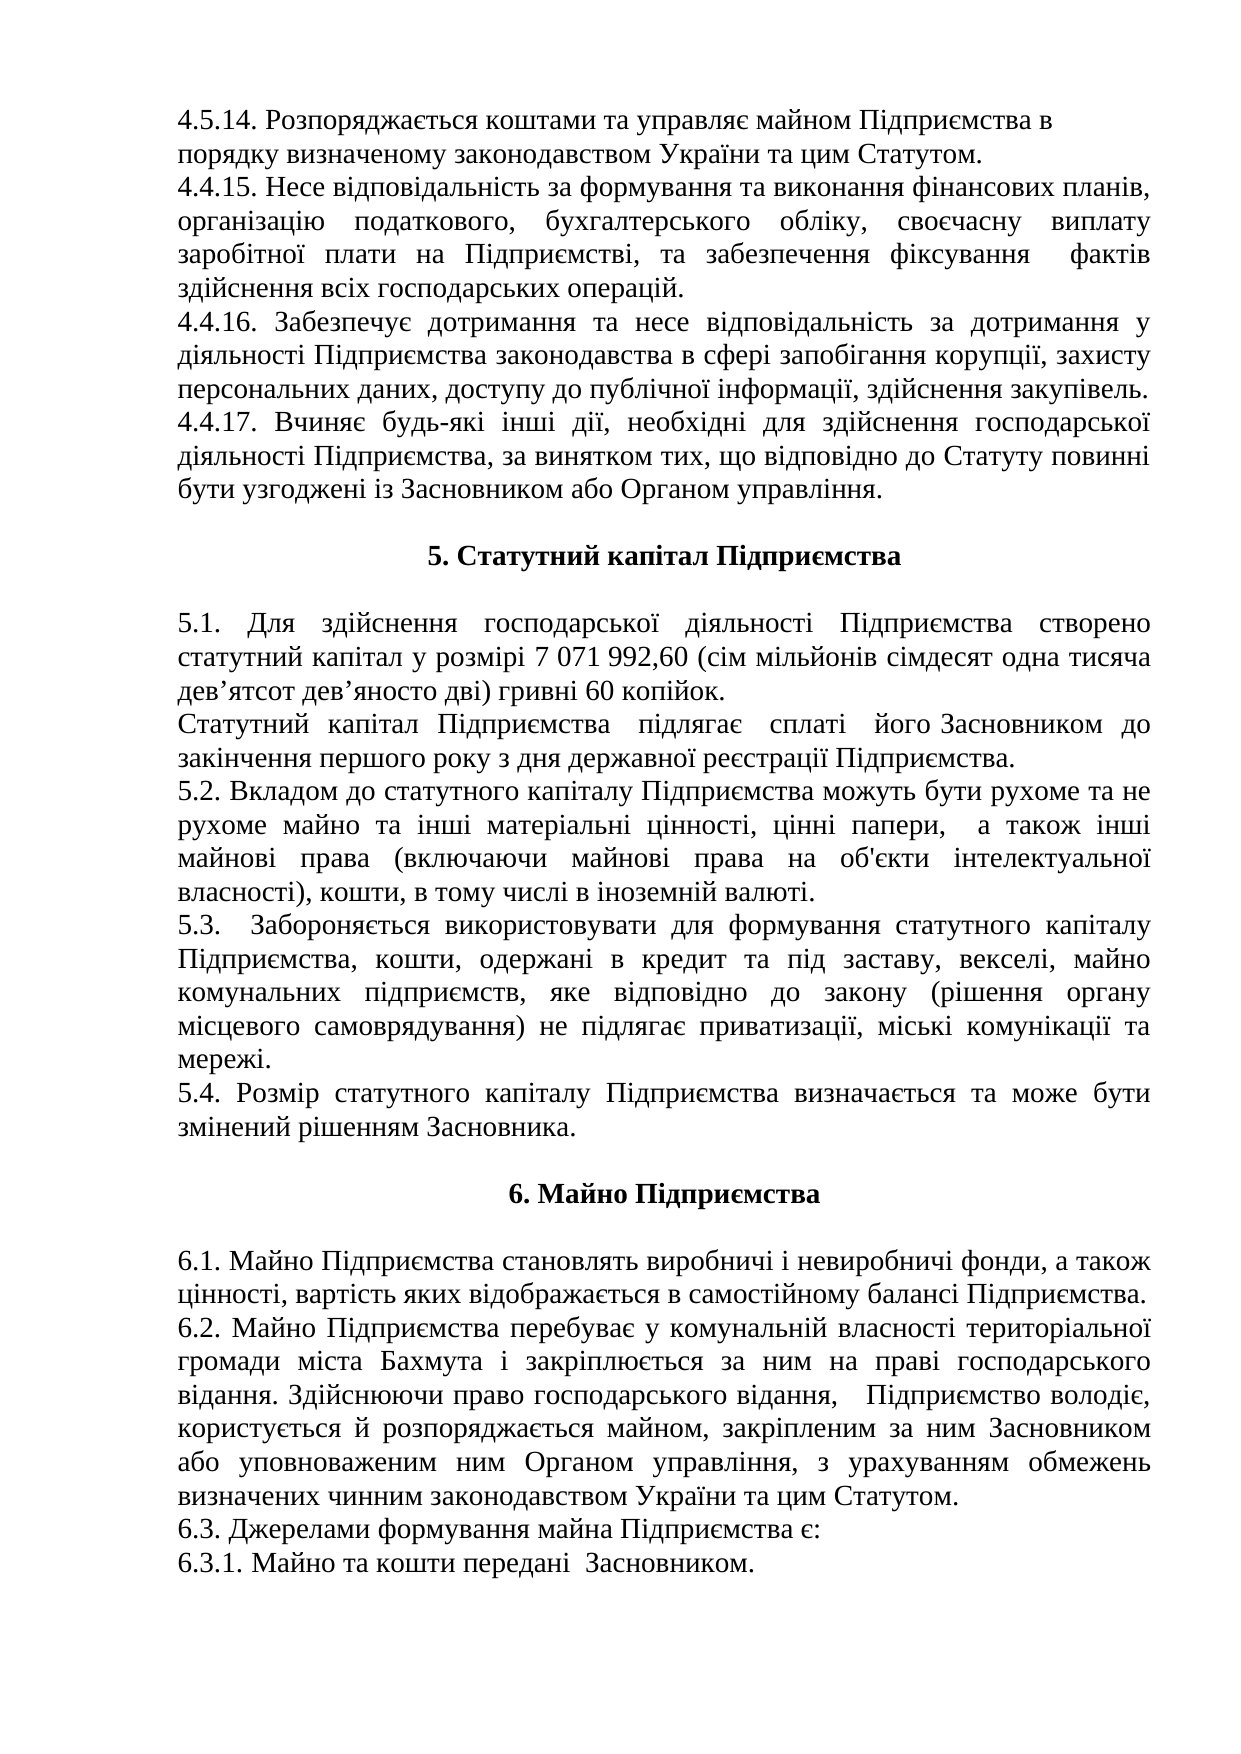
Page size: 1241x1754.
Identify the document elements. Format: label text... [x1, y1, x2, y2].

text 4.4.17. Вчиняє будь-які інші дії, необхідні для здійснення господарської діяльності Підприємства, за винятком тих, що відповідно до Статуту повинні бути узгоджені із Засновником або Органом управління. [177, 404, 1152, 505]
text 5. Статутний капітал Підприємства [177, 538, 1152, 572]
text 6.1. Майно Підприємства становлять виробничі і невиробничі фонди, а також цінності, вартість яких відображається в самостійному балансі Підприємства. [177, 1243, 1152, 1310]
text 5.2. Вкладом до статутного капіталу Підприємства можуть бути рухоме та не рухоме майно та інші матеріальні цінності, цінні папери, а також інші майнові права (включаючи майнові права на об'єкти інтелектуальної власності), кошти, в тому числі в іноземній валюті. [177, 773, 1152, 907]
text 5.1. Для здійснення господарської діяльності Підприємства створено статутний капітал у розмірі 7 071 992,60 (сім мільйонів сімдесят одна тисяча дев’ятсот дев’яносто дві) гривні 60 копійок. [177, 606, 1152, 706]
text 6.3. Джерелами формування майна Підприємства є: [177, 1511, 1152, 1545]
text 4.5.14. Розпоряджається коштами та управляє майном Підприємства в [177, 102, 1152, 136]
text 4.4.15. Несе відповідальність за формування та виконання фінансових планів, організацію податкового, бухгалтерського обліку, своєчасну виплату заробітної плати на Підприємстві, та забезпечення фіксування фактів здійснення всіх господарських операцій. [177, 169, 1152, 304]
text 6.3.1. Майно та кошти передані Засновником. [177, 1545, 1152, 1578]
text 6.2. Майно Підприємства перебуває у комунальній власності територіальної громади міста Бахмута і закріплюється за ним на праві господарського відання. Здійснюючи право господарського відання, Підприємство володіє, користується й розпоряджається майном, закріпленим за ним Засновником або уповноваженим ним Органом управління, з урахуванням обмежень визначених чинним законодавством України та цим Статутом. [177, 1310, 1152, 1511]
text 5.3. Забороняється використовувати для формування статутного капіталу Підприємства, кошти, одержані в кредит та під заставу, векселі, майно комунальних підприємств, яке відповідно до закону (рішення органу місцевого самоврядування) не підлягає приватизації, міські комунікації та мережі. [177, 907, 1152, 1075]
text 5.4. Розмір статутного капіталу Підприємства визначається та може бути змінений рішенням Засновника. [177, 1075, 1152, 1142]
text 6. Майно Підприємства [177, 1176, 1152, 1209]
text Статутний капітал Підприємства підлягає сплаті його Засновником до закінчення першого року з дня державної реєстрації Підприємства. [177, 706, 1152, 773]
text порядку визначеному законодавством України та цим Статутом. [177, 136, 1152, 169]
text 4.4.16. Забезпечує дотримання та несе відповідальність за дотримання у діяльності Підприємства законодавства в сфері запобігання корупції, захисту персональних даних, доступу до публічної інформації, здійснення закупівель. [177, 304, 1152, 404]
